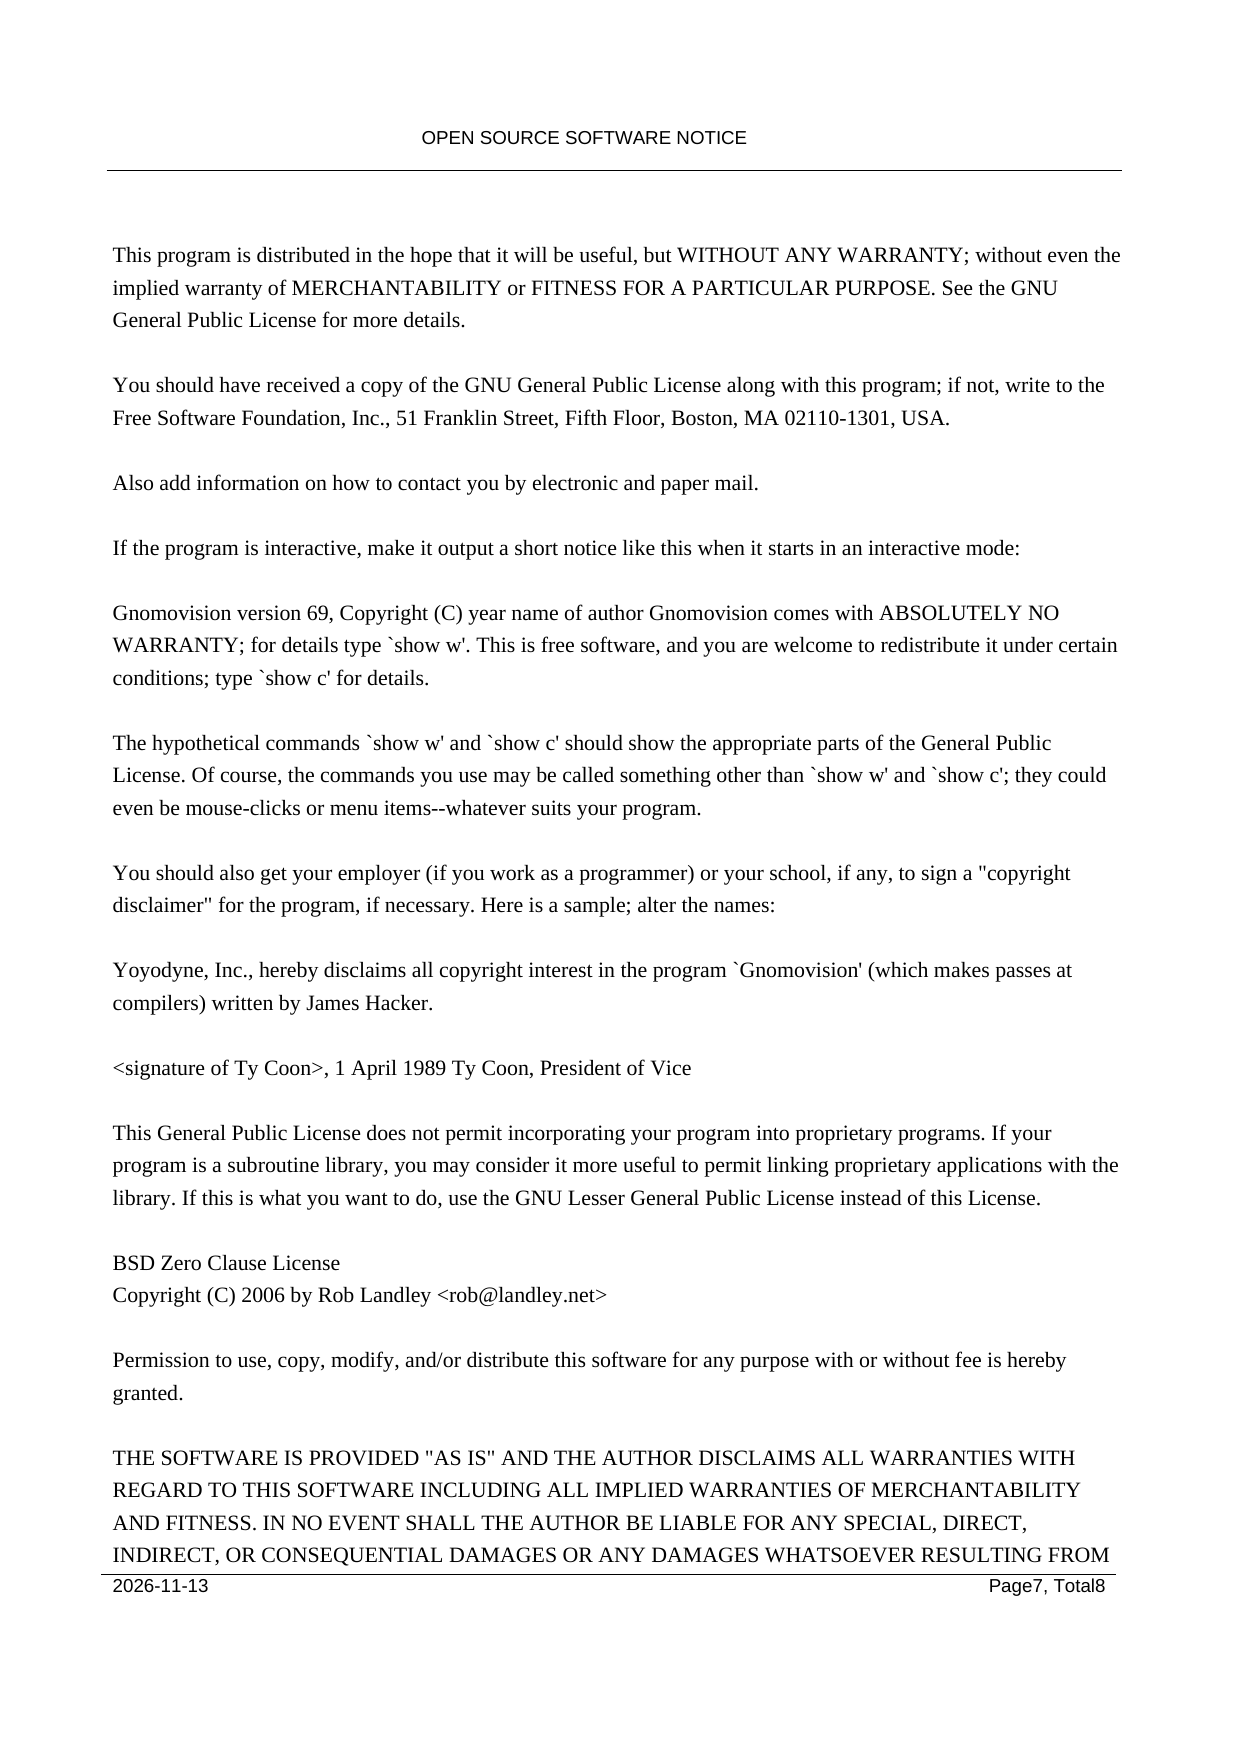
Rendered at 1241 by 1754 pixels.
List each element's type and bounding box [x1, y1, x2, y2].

text [112, 206, 1128, 1571]
